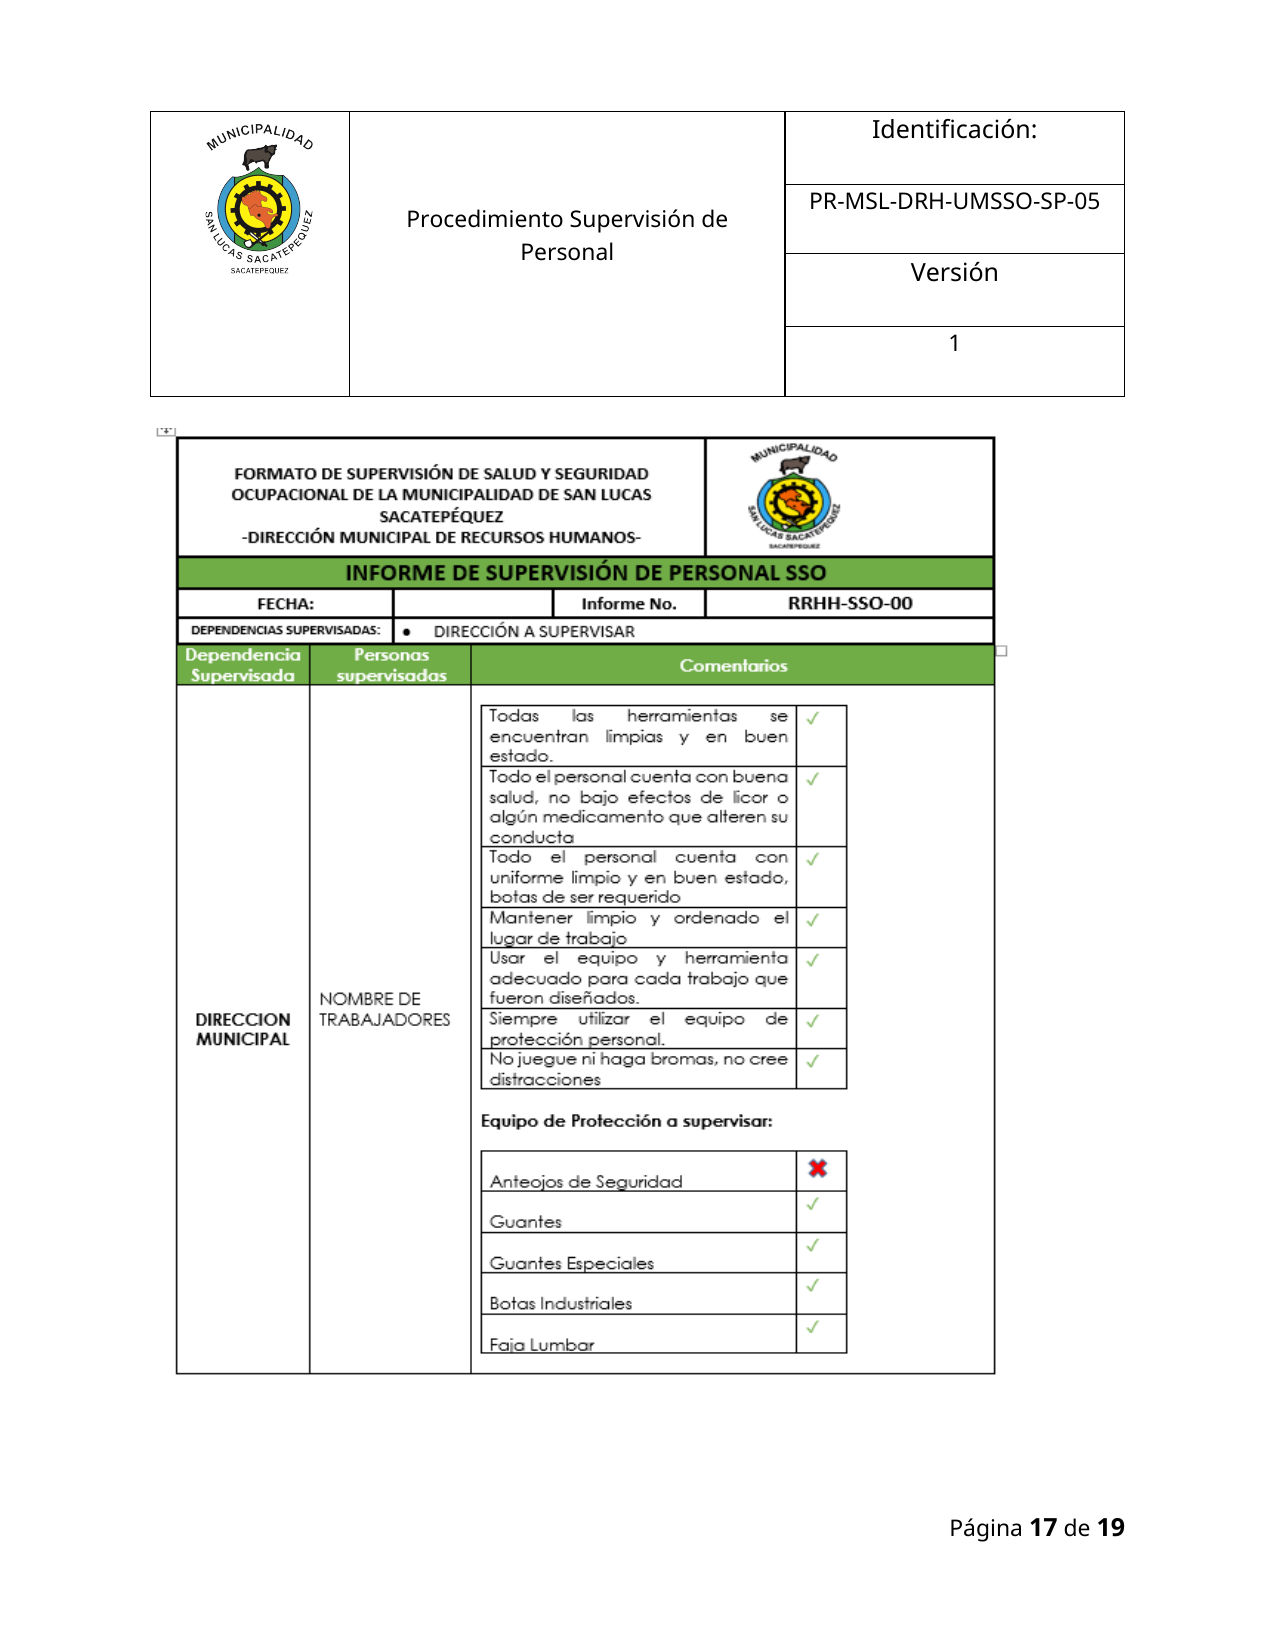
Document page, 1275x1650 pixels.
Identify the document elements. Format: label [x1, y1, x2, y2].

picture [150, 428, 1012, 1389]
picture [205, 124, 313, 274]
